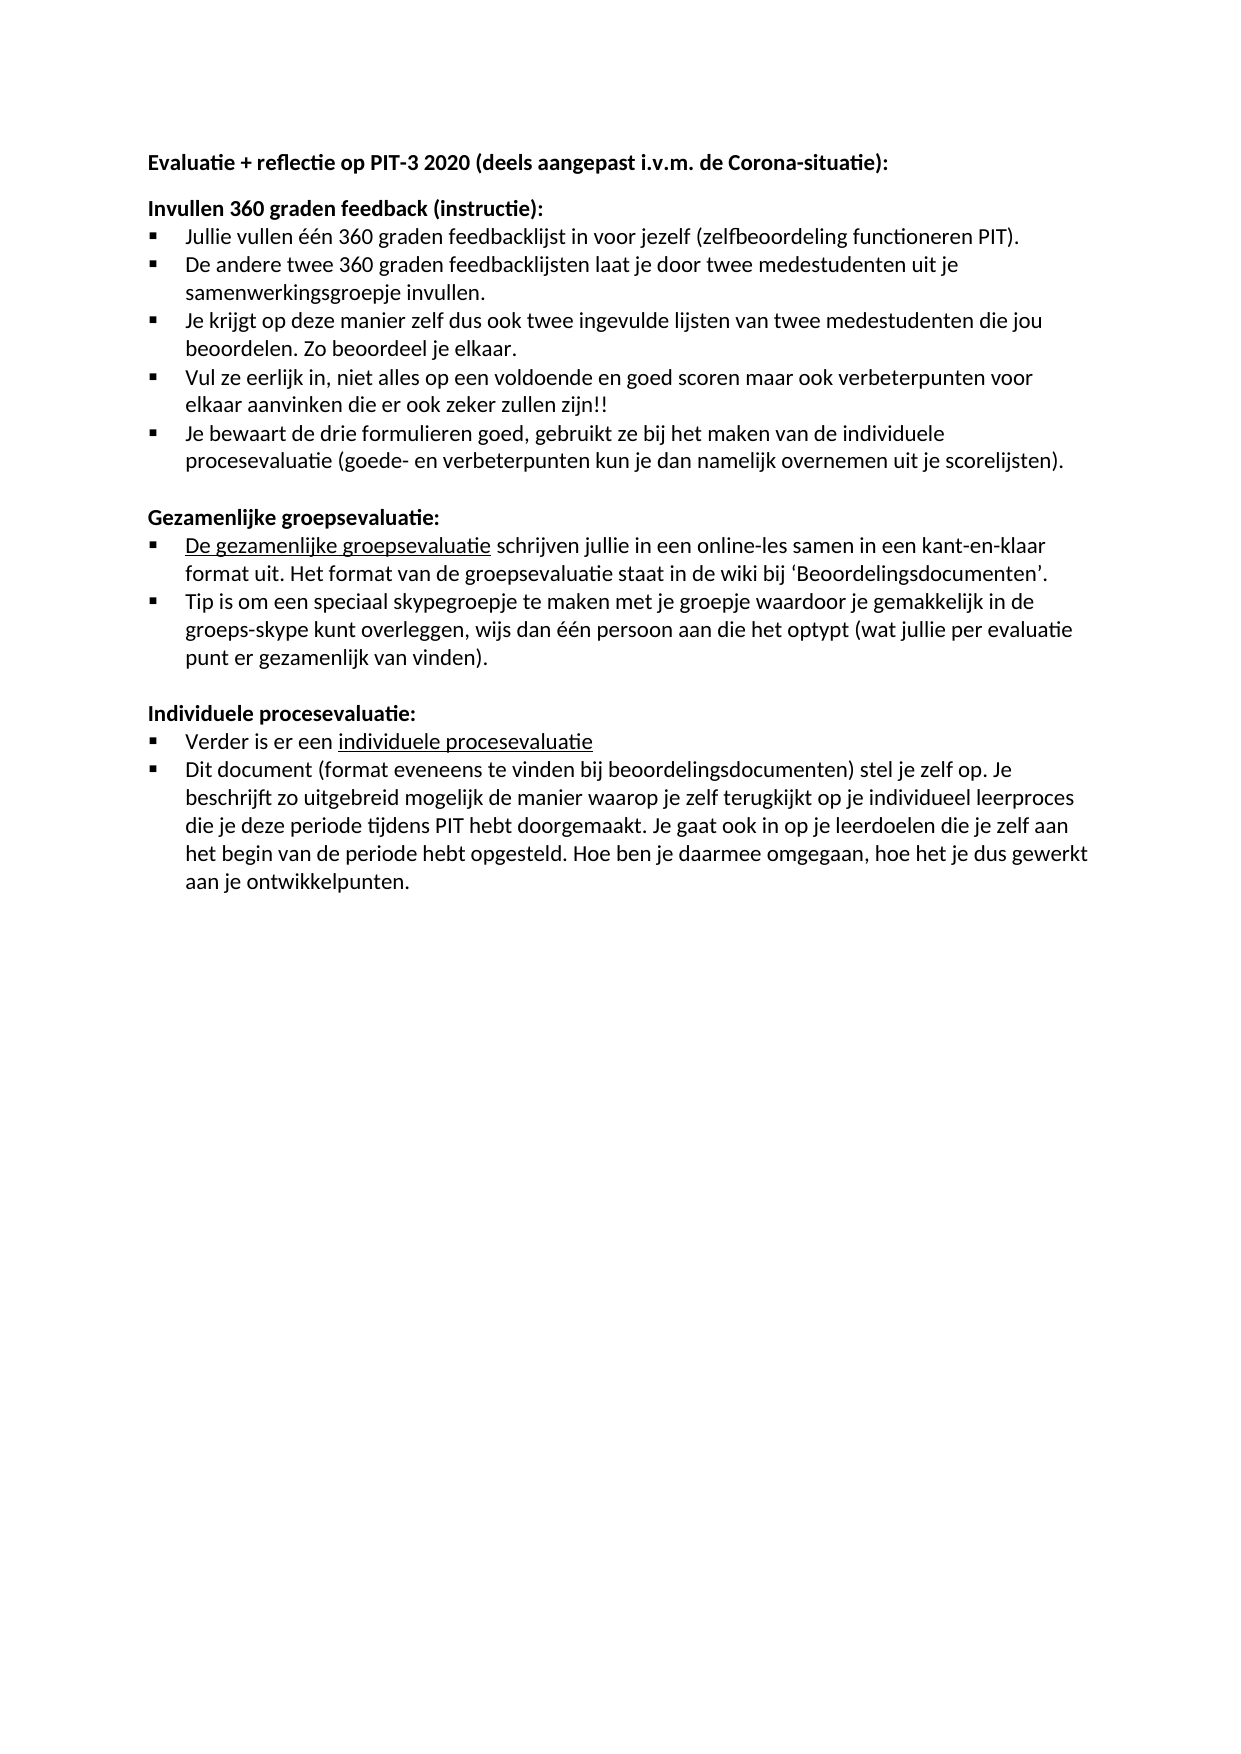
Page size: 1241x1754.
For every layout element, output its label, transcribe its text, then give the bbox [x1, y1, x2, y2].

list Dit document (format eveneens te vinden bij beoordelingsdocumenten) stel je zelf op. Je beschrijft zo uitgebreid mogelijk de manier waarop je zelf terugkijkt op je individueel leerproces die je deze periode tijdens PIT hebt doorgemaakt. Je gaat ook in op je leerdoelen die je zelf aan het begin van de periode hebt opgesteld. Hoe ben je daarmee omgegaan, hoe het je dus gewerkt aan je ontwikkelpunten. [148, 755, 1093, 895]
list Verder is er een individuele procesevaluatie [148, 727, 1093, 755]
list Je bewaart de drie formulieren goed, gebruikt ze bij het maken van de individuele procesevaluatie (goede- en verbeterpunten kun je dan namelijk overnemen uit je scorelijsten). [148, 419, 1093, 475]
list Vul ze eerlijk in, niet alles op een voldoende en goed scoren maar ook verbeterpunten voor elkaar aanvinken die er ook zeker zullen zijn!! [148, 363, 1093, 419]
list De andere twee 360 graden feedbacklijsten laat je door twee medestudenten uit je samenwerkingsgroepje invullen. [148, 251, 1093, 307]
list Jullie vullen één 360 graden feedbacklijst in voor jezelf (zelfbeoordeling functioneren PIT). [148, 222, 1093, 251]
text Invullen 360 graden feedback (instructie): [148, 194, 1093, 222]
list De gezamenlijke groepsevaluatie schrijven jullie in een online-les samen in een kant-en-klaar format uit. Het format van de groepsevaluatie staat in de wiki bij ‘Beoordelingsdocumenten’. [148, 531, 1093, 587]
text Gezamenlijke groepsevaluatie: [148, 503, 1093, 531]
text Individuele procesevaluatie: [148, 699, 1093, 727]
list Je krijgt op deze manier zelf dus ook twee ingevulde lijsten van twee medestudenten die jou beoordelen. Zo beoordeel je elkaar. [148, 307, 1093, 363]
text Evaluatie + reflectie op PIT-3 2020 (deels aangepast i.v.m. de Corona-situatie): [148, 148, 1093, 176]
list Tip is om een speciaal skypegroepje te maken met je groepje waardoor je gemakkelijk in de groeps-skype kunt overleggen, wijs dan één persoon aan die het optypt (wat jullie per evaluatie punt er gezamenlijk van vinden). [148, 587, 1093, 671]
